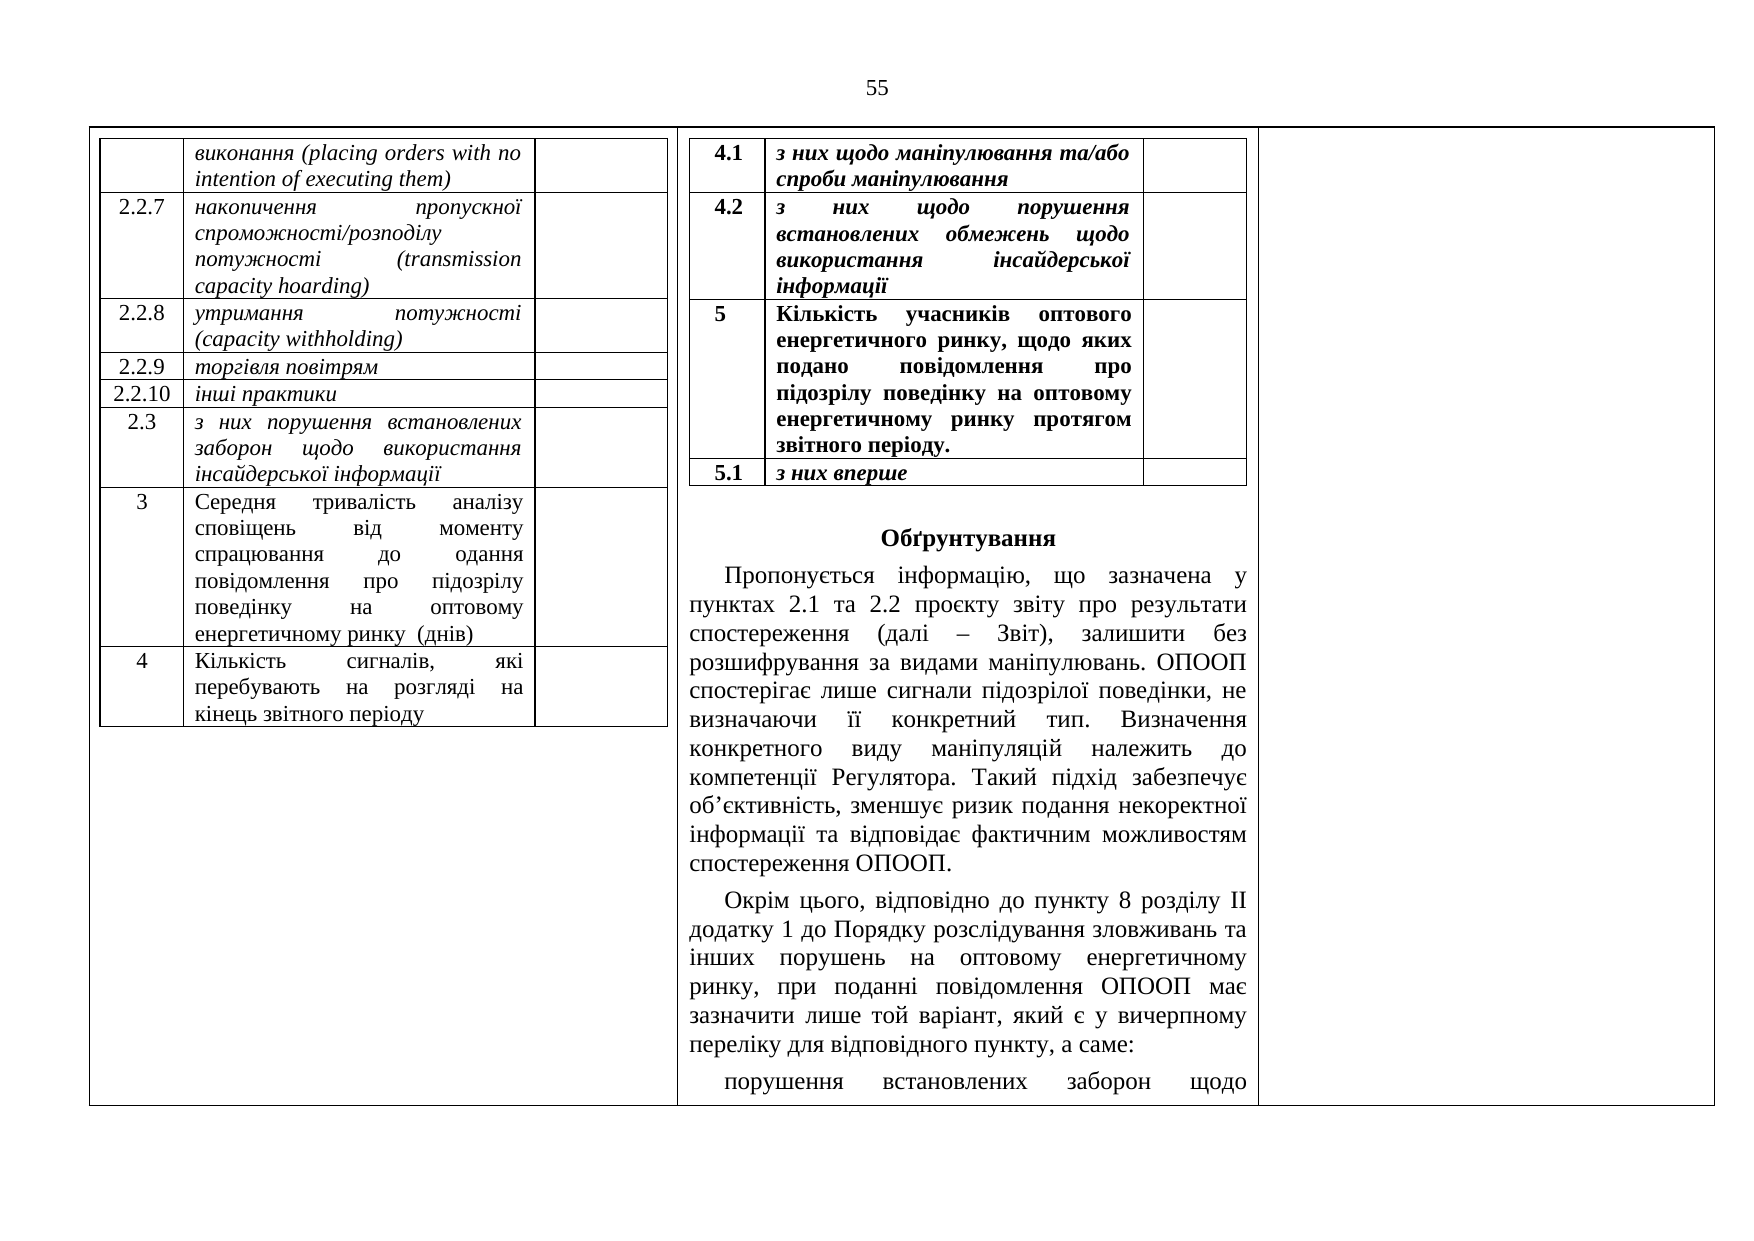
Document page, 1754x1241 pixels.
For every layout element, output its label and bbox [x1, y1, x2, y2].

table_cell [678, 128, 1258, 1105]
table_cell [1259, 128, 1714, 1105]
table_cell [90, 128, 677, 1105]
